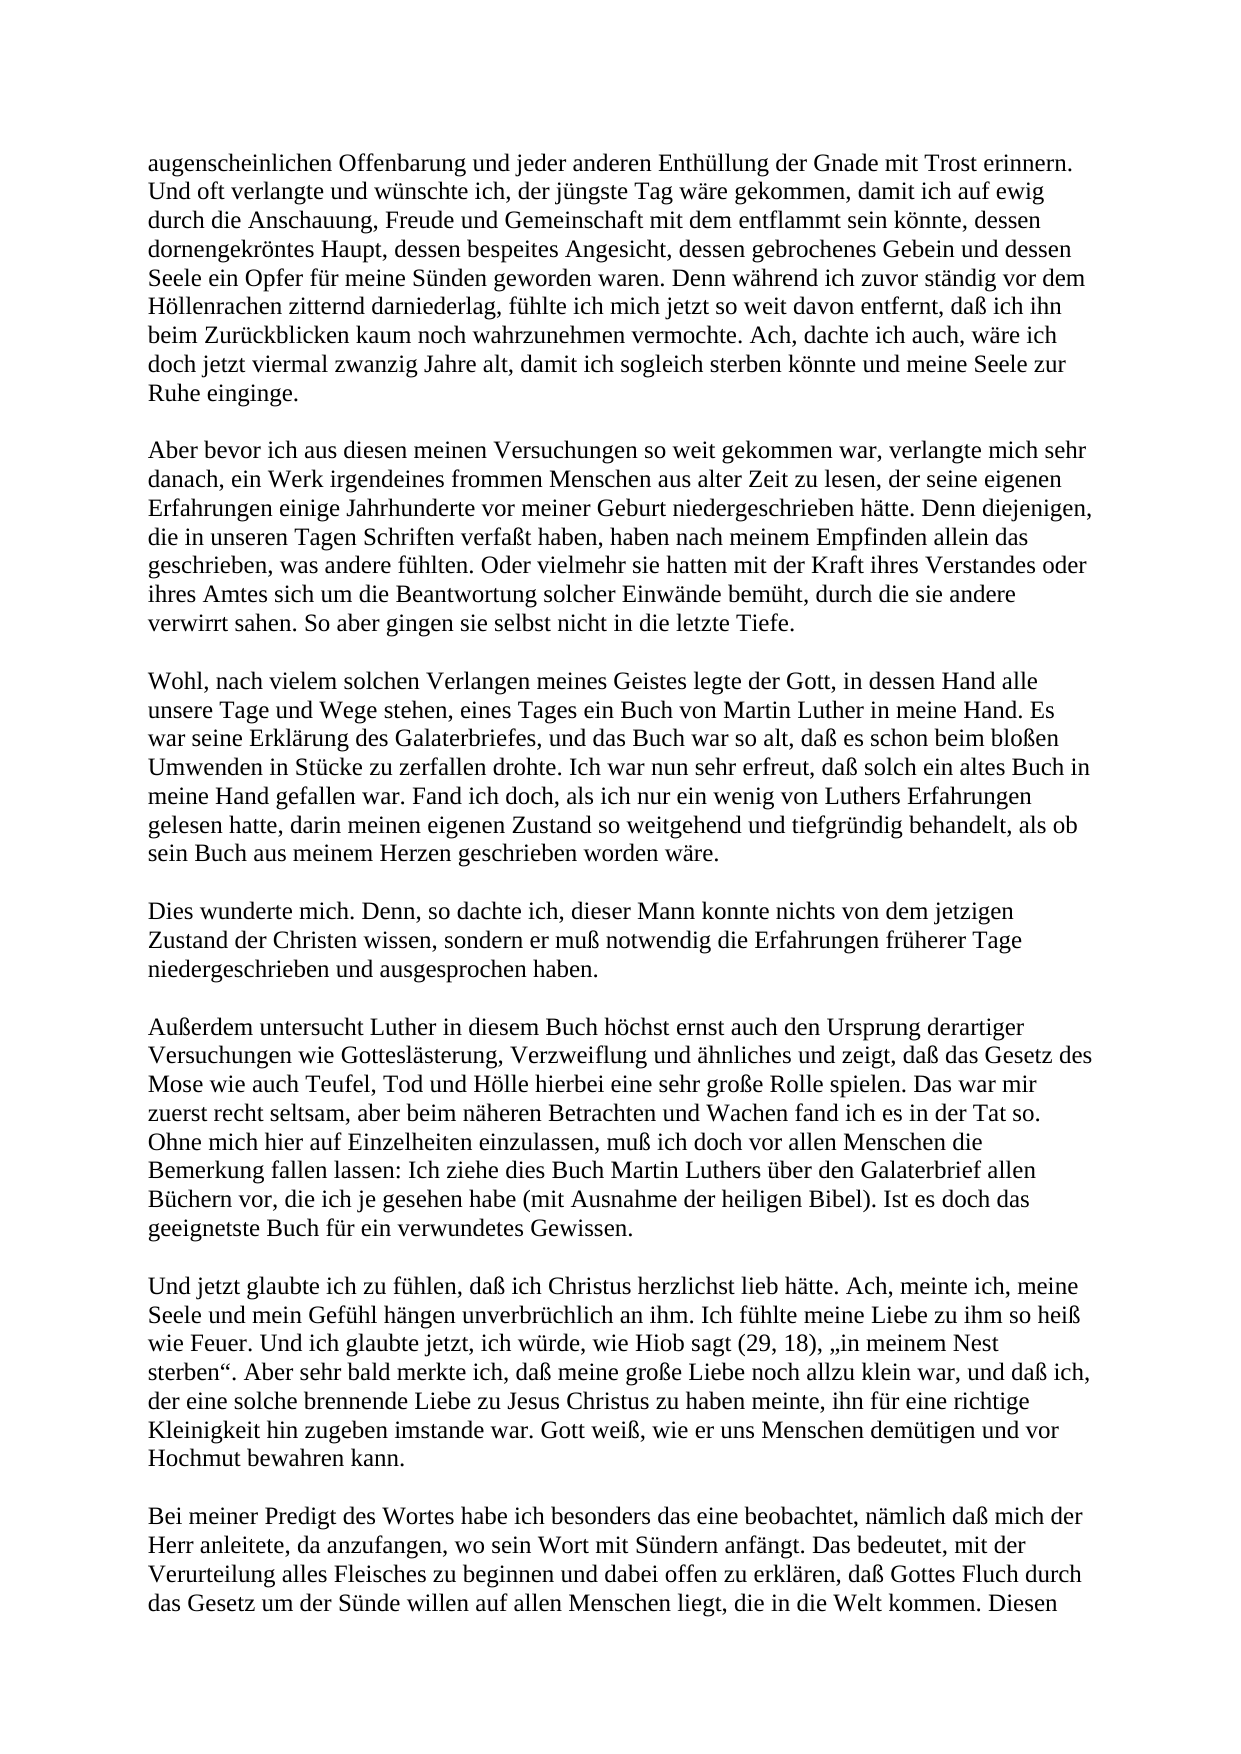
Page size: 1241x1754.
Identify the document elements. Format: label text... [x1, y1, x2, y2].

text Und jetzt glaubte ich zu fühlen, daß ich Christus herzlichst lieb hätte. Ach, meinte ich, meine Seele und mein Gefühl hängen unverbrüchlich an ihm. Ich fühlte meine Liebe zu ihm so heiß wie Feuer. Und ich glaubte jetzt, ich würde, wie Hiob sagt (29, 18), „in meinem Nest sterben“. Aber sehr bald merkte ich, daß meine große Liebe noch allzu klein war, und daß ich, der eine solche brennende Liebe zu Jesus Christus zu haben meinte, ihn für eine richtige Kleinigkeit hin zugeben imstande war. Gott weiß, wie er uns Menschen demütigen und vor Hochmut bewahren kann. [148, 1271, 1093, 1472]
text Aber bevor ich aus diesen meinen Versuchungen so weit gekommen war, verlangte mich sehr danach, ein Werk irgendeines frommen Menschen aus alter Zeit zu lesen, der seine eigenen Erfahrungen einige Jahrhunderte vor meiner Geburt niedergeschrieben hätte. Denn diejenigen, die in unseren Tagen Schriften verfaßt haben, haben nach meinem Empfinden allein das geschrieben, was andere fühlten. Oder vielmehr sie hatten mit der Kraft ihres Verstandes oder ihres Amtes sich um die Beantwortung solcher Einwände bemüht, durch die sie andere verwirrt sahen. So aber gingen sie selbst nicht in die letzte Tiefe. [148, 436, 1093, 637]
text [148, 1501, 1093, 1616]
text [148, 148, 1093, 406]
text Wohl, nach vielem solchen Verlangen meines Geistes legte der Gott, in dessen Hand alle unsere Tage und Wege stehen, eines Tages ein Buch von Martin Luther in meine Hand. Es war seine Erklärung des Galaterbriefes, und das Buch war so alt, daß es schon beim bloßen Umwenden in Stücke zu zerfallen drohte. Ich war nun sehr erfreut, daß solch ein altes Buch in meine Hand gefallen war. Fand ich doch, als ich nur ein wenig von Luthers Erfahrungen gelesen hatte, darin meinen eigenen Zustand so weitgehend und tiefgründig behandelt, als ob sein Buch aus meinem Herzen geschrieben worden wäre. [148, 666, 1093, 867]
text Dies wunderte mich. Denn, so dachte ich, dieser Mann konnte nichts von dem jetzigen Zustand der Christen wissen, sondern er muß notwendig die Erfahrungen früherer Tage niedergeschrieben und ausgesprochen haben. [148, 896, 1093, 983]
text Außerdem untersucht Luther in diesem Buch höchst ernst auch den Ursprung derartiger Versuchungen wie Gotteslästerung, Verzweiflung und ähnliches und zeigt, daß das Gesetz des Mose wie auch Teufel, Tod und Hölle hierbei eine sehr große Rolle spielen. Das war mir zuerst recht seltsam, aber beim näheren Betrachten und Wachen fand ich es in der Tat so. Ohne mich hier auf Einzelheiten einzulassen, muß ich doch vor allen Menschen die Bemerkung fallen lassen: Ich ziehe dies Buch Martin Luthers über den Galaterbrief allen Büchern vor, die ich je gesehen habe (mit Ausnahme der heiligen Bibel). Ist es doch das geeignetste Buch für ein verwundetes Gewissen. [148, 1012, 1093, 1242]
